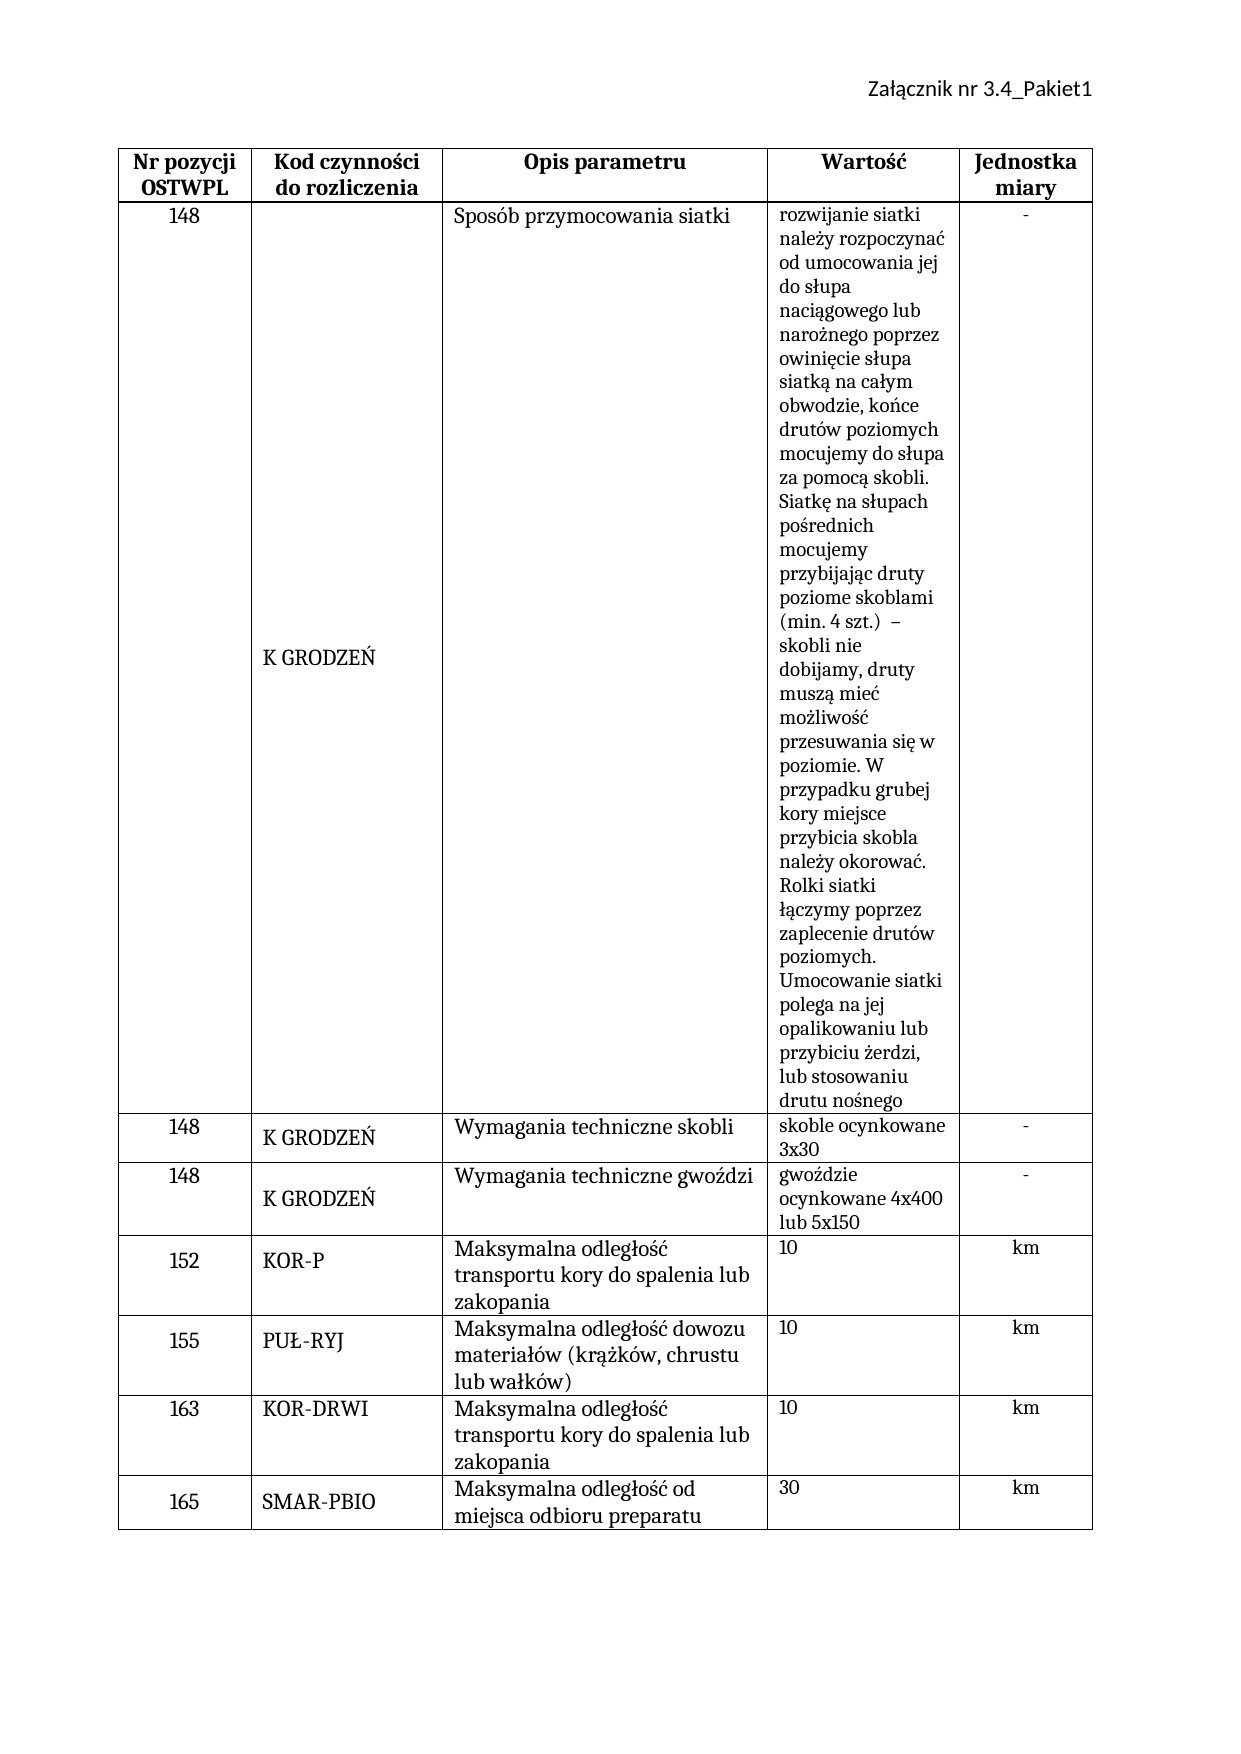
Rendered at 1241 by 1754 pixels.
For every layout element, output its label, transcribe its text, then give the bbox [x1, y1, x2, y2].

table_cell rozwijanie siatki należy rozpoczynać od umocowania jej do słupa naciągowego lub narożnego poprzez owinięcie słupa siatką na całym obwodzie, końce drutów poziomych mocujemy do słupa za pomocą skobli. Siatkę na słupach pośrednich mocujemy przybijając druty poziome skoblami (min. 4 szt.) – skobli nie dobijamy, druty muszą mieć możliwość przesuwania się w poziomie. W przypadku grubej kory miejsce przybicia skobla należy okorować. Rolki siatki łączymy poprzez zaplecenie drutów poziomych. Umocowanie siatki polega na jej opalikowaniu lub przybiciu żerdzi, lub stosowaniu drutu nośnego [768, 203, 959, 1113]
table_cell Maksymalna odległość dowozu materiałów (krążków, chrustu lub wałków) [443, 1316, 767, 1395]
table_cell km [960, 1396, 1092, 1475]
table_cell Wymagania techniczne skobli [443, 1114, 767, 1162]
table_cell - [960, 203, 1092, 1113]
table_cell PUŁ-RYJ [252, 1316, 442, 1395]
table_cell Sposób przymocowania siatki [443, 203, 767, 1113]
table_cell KOR-P [252, 1236, 442, 1315]
table_cell - [960, 1163, 1092, 1235]
table_cell 148 [119, 1163, 251, 1235]
table_cell 10 [768, 1316, 959, 1395]
table_header Opis parametru [443, 149, 767, 201]
table_cell 152 [119, 1236, 251, 1315]
table_cell 30 [768, 1476, 959, 1529]
table_cell K GRODZEŃ [252, 1163, 442, 1235]
table_cell gwoździe ocynkowane 4x400 lub 5x150 [768, 1163, 959, 1235]
table_header Kod czynności do rozliczenia [252, 149, 442, 201]
table_cell km [960, 1476, 1092, 1529]
table_cell K GRODZEŃ [252, 1114, 442, 1162]
table_cell SMAR-PBIO [252, 1476, 442, 1529]
table_cell Maksymalna odległość transportu kory do spalenia lub zakopania [443, 1236, 767, 1315]
table_cell 10 [768, 1236, 959, 1315]
table_cell 148 [119, 203, 251, 1113]
table_cell K GRODZEŃ [252, 203, 442, 1113]
table_cell 163 [119, 1396, 251, 1475]
table_header Nr pozycji OSTWPL [119, 149, 251, 201]
table_cell - [960, 1114, 1092, 1162]
table_cell skoble ocynkowane 3x30 [768, 1114, 959, 1162]
table_cell 148 [119, 1114, 251, 1162]
table_cell Maksymalna odległość transportu kory do spalenia lub zakopania [443, 1396, 767, 1475]
table_cell 155 [119, 1316, 251, 1395]
table_cell Wymagania techniczne gwoździ [443, 1163, 767, 1235]
table_cell 165 [119, 1476, 251, 1529]
table_cell Maksymalna odległość od miejsca odbioru preparatu [443, 1476, 767, 1529]
table_cell km [960, 1316, 1092, 1395]
table_cell KOR-DRWI [252, 1396, 442, 1475]
table_header Jednostka miary [960, 149, 1092, 201]
table_cell 10 [768, 1396, 959, 1475]
table_cell km [960, 1236, 1092, 1315]
table_header Wartość [768, 149, 959, 201]
